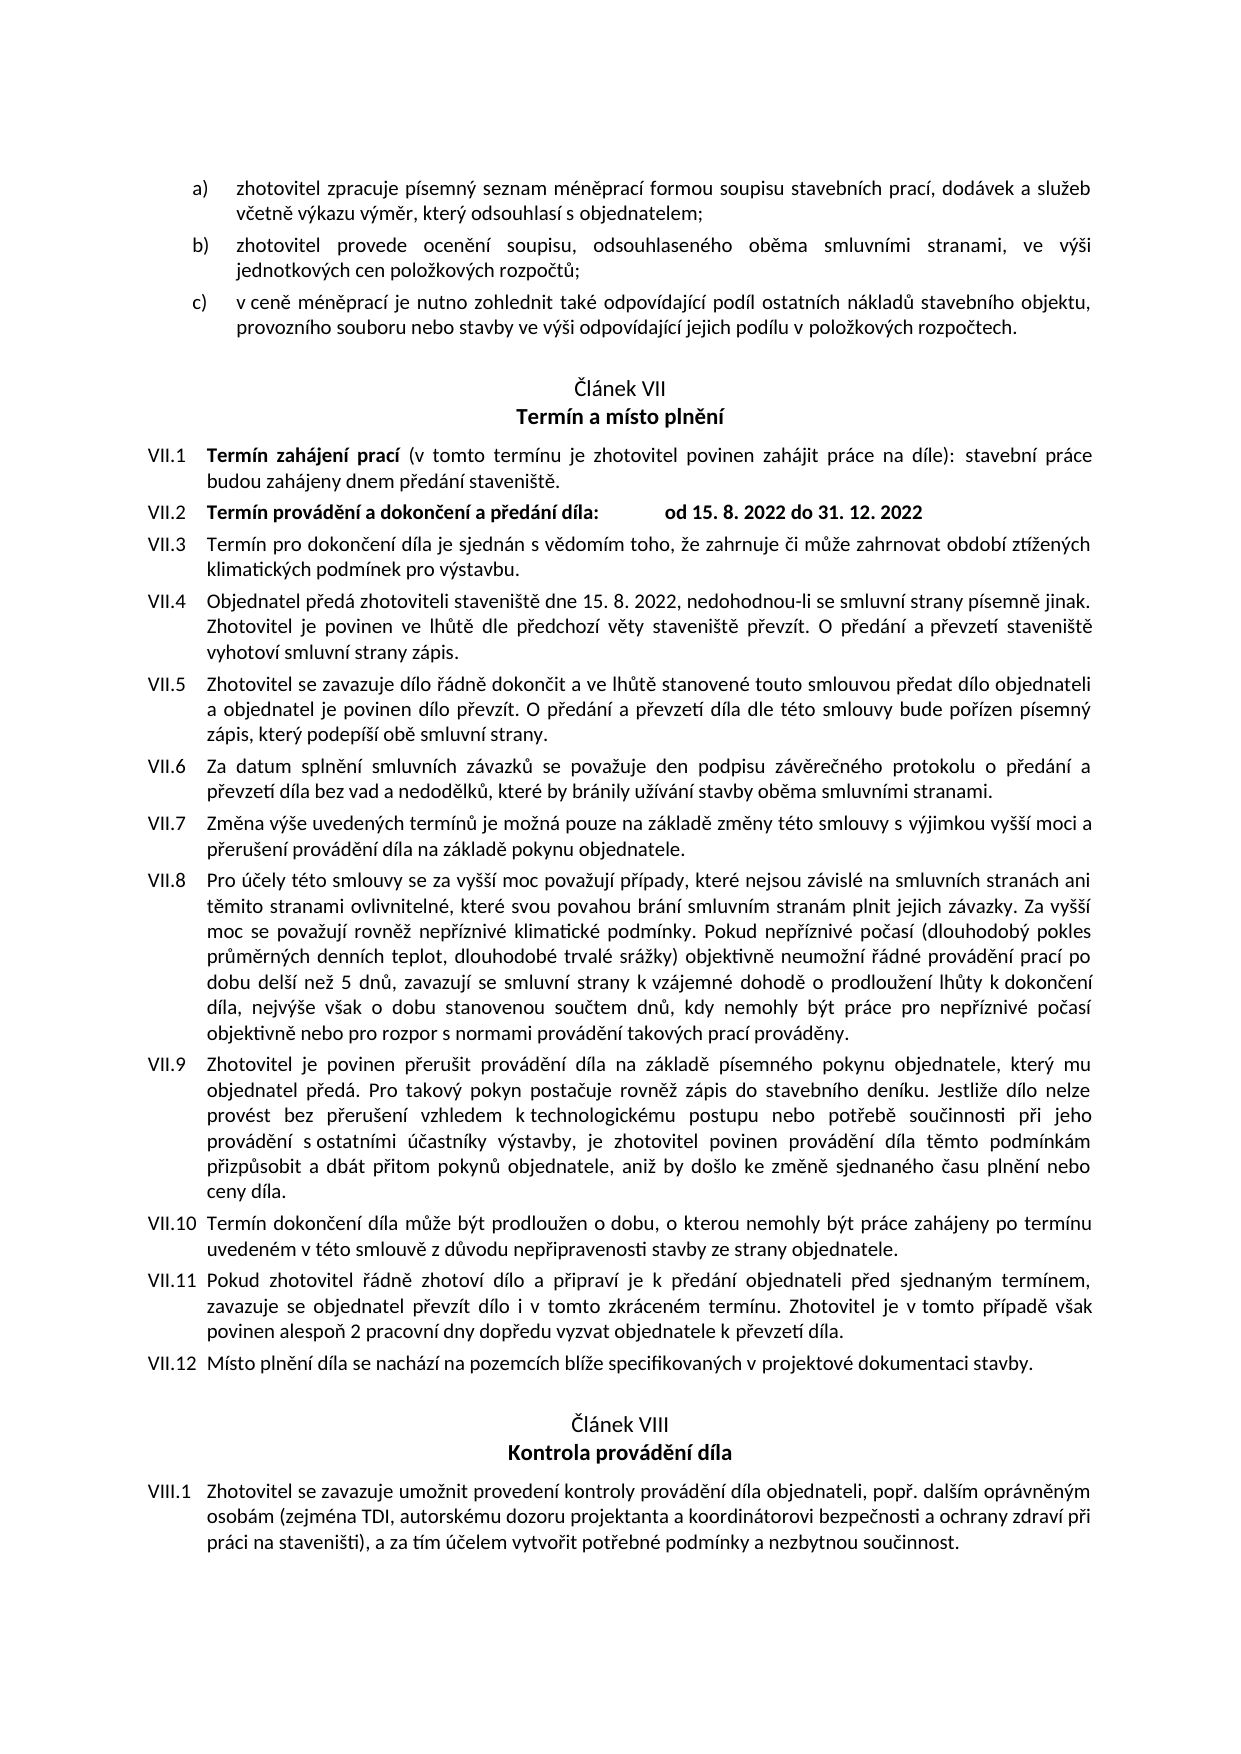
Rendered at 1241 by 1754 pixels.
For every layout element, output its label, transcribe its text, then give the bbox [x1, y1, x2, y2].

list Pokud zhotovitel řádně zhotoví dílo a připraví je k předání objednateli před sjednaným termínem, zavazuje se objednatel převzít dílo i v tomto zkráceném termínu. Zhotovitel je v tomto případě však povinen alespoň 2 pracovní dny dopředu vyzvat objednatele k převzetí díla. [148, 1267, 1093, 1344]
text Termín a místo plnění [148, 402, 1093, 430]
text Kontrola provádění díla [148, 1438, 1093, 1466]
list zhotovitel zpracuje písemný seznam méněprací formou soupisu stavebních prací, dodávek a služeb včetně výkazu výměr, který odsouhlasí s objednatelem; [192, 175, 1093, 226]
list Termín zahájení prací (v tomto termínu je zhotovitel povinen zahájit práce na díle): stavební práce budou zahájeny dnem předání staveniště. [148, 442, 1093, 493]
list Změna výše uvedených termínů je možná pouze na základě změny této smlouvy s výjimkou vyšší moci a přerušení provádění díla na základě pokynu objednatele. [148, 810, 1093, 861]
list Zhotovitel je povinen přerušit provádění díla na základě písemného pokynu objednatele, který mu objednatel předá. Pro takový pokyn postačuje rovněž zápis do stavebního deníku. Jestliže dílo nelze provést bez přerušení vzhledem k technologickému postupu nebo potřebě součinnosti při jeho provádění s ostatními účastníky výstavby, je zhotovitel povinen provádění díla těmto podmínkám přizpůsobit a dbát přitom pokynů objednatele, aniž by došlo ke změně sjednaného času plnění nebo ceny díla. [148, 1052, 1093, 1204]
list v ceně méněprací je nutno zohlednit také odpovídající podíl ostatních nákladů stavebního objektu, provozního souboru nebo stavby ve výši odpovídající jejich podílu v položkových rozpočtech. [192, 289, 1093, 340]
list Termín provádění a dokončení a předání díla: od 15. 8. 2022 do 31. 12. 2022 [148, 499, 1093, 525]
list Termín pro dokončení díla je sjednán s vědomím toho, že zahrnuje či může zahrnovat období ztížených klimatických podmínek pro výstavbu. [148, 531, 1093, 582]
list Objednatel předá zhotoviteli staveniště dne 15. 8. 2022, nedohodnou-li se smluvní strany písemně jinak. Zhotovitel je povinen ve lhůtě dle předchozí věty staveniště převzít. O předání a převzetí staveniště vyhotoví smluvní strany zápis. [148, 588, 1093, 664]
list Pro účely této smlouvy se za vyšší moc považují případy, které nejsou závislé na smluvních stranách ani těmito stranami ovlivnitelné, které svou povahou brání smluvním stranám plnit jejich závazky. Za vyšší moc se považují rovněž nepříznivé klimatické podmínky. Pokud nepříznivé počasí (dlouhodobý pokles průměrných denních teplot, dlouhodobé trvalé srážky) objektivně neumožní řádné provádění prací po dobu delší než 5 dnů, zavazují se smluvní strany k vzájemné dohodě o prodloužení lhůty k dokončení díla, nejvýše však o dobu stanovenou součtem dnů, kdy nemohly být práce pro nepříznivé počasí objektivně nebo pro rozpor s normami provádění takových prací prováděny. [148, 867, 1093, 1045]
list Za datum splnění smluvních závazků se považuje den podpisu závěrečného protokolu o předání a převzetí díla bez vad a nedodělků, které by bránily užívání stavby oběma smluvními stranami. [148, 753, 1093, 804]
list Termín dokončení díla může být prodloužen o dobu, o kterou nemohly být práce zahájeny po termínu uvedeném v této smlouvě z důvodu nepřipravenosti stavby ze strany objednatele. [148, 1210, 1093, 1261]
list Místo plnění díla se nachází na pozemcích blíže specifikovaných v projektové dokumentaci stavby. [148, 1350, 1093, 1375]
list Zhotovitel se zavazuje umožnit provedení kontroly provádění díla objednateli, popř. dalším oprávněným osobám (zejména TDI, autorskému dozoru projektanta a koordinátorovi bezpečnosti a ochrany zdraví při práci na staveništi), a za tím účelem vytvořit potřebné podmínky a nezbytnou součinnost. [148, 1478, 1093, 1554]
list Zhotovitel se zavazuje dílo řádně dokončit a ve lhůtě stanovené touto smlouvou předat dílo objednateli a objednatel je povinen dílo převzít. O předání a převzetí díla dle této smlouvy bude pořízen písemný zápis, který podepíší obě smluvní strany. [148, 671, 1093, 747]
list zhotovitel provede ocenění soupisu, odsouhlaseného oběma smluvními stranami, ve výši jednotkových cen položkových rozpočtů; [192, 232, 1093, 283]
